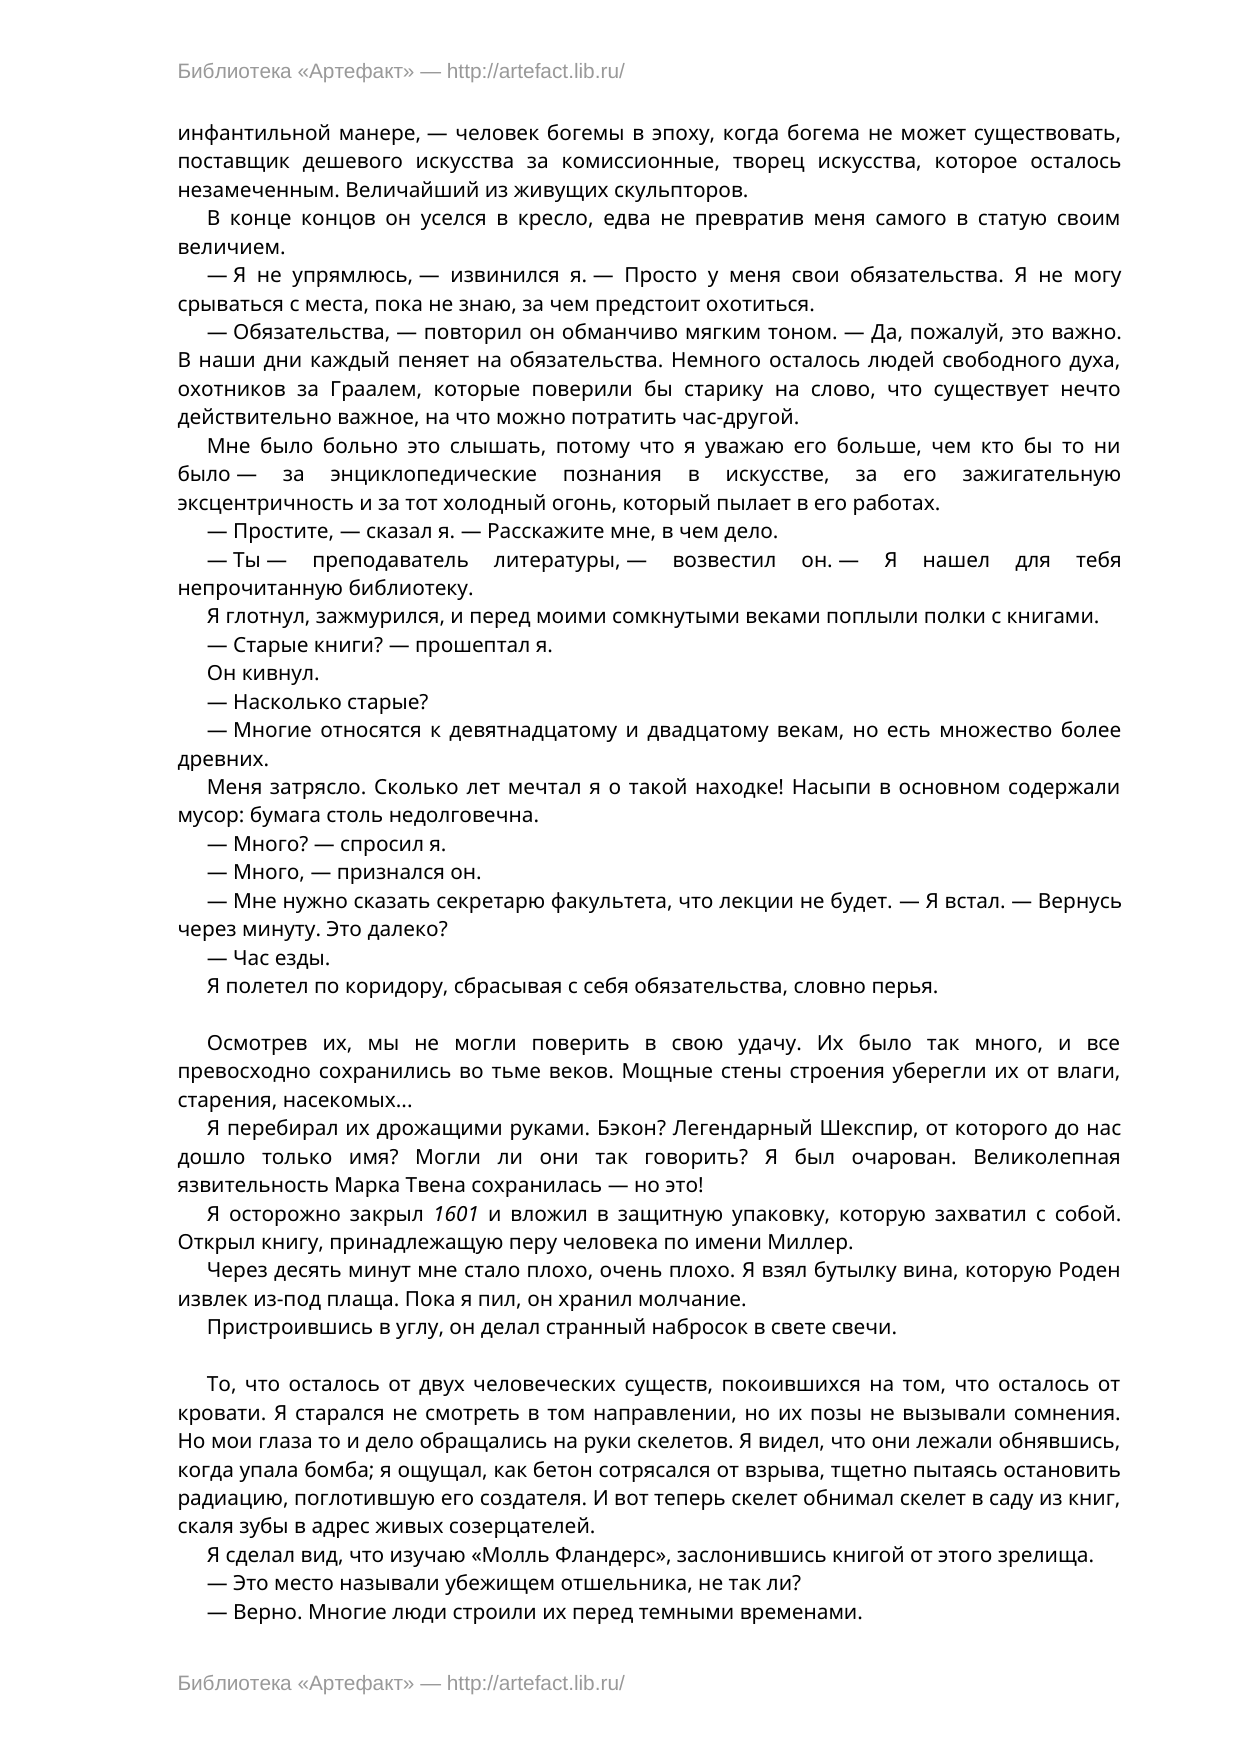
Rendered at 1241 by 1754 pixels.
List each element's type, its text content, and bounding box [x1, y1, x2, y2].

text Я осторожно закрыл 1601 и вложил в защитную упаковку, которую захватил с собой. Открыл книгу, принадлежащую перу человека по имени Миллер. [177, 1199, 1122, 1256]
text — Верно. Многие люди строили их перед темными временами. [177, 1597, 1122, 1625]
text То, что осталось от двух человеческих существ, покоившихся на том, что осталось от кровати. Я старался не смотреть в том направлении, но их позы не вызывали сомнения. Но мои глаза то и дело обращались на руки скелетов. Я видел, что они лежали обнявшись, когда упала бомба; я ощущал, как бетон сотрясался от взрыва, тщетно пытаясь остановить радиацию, поглотившую его создателя. И вот теперь скелет обнимал скелет в саду из книг, скаля зубы в адрес живых созерцателей. [177, 1369, 1122, 1540]
text — Я не упрямлюсь, — извинился я. — Просто у меня свои обязательства. Я не могу срываться с места, пока не знаю, за чем предстоит охотиться. [177, 260, 1122, 317]
text Я полетел по коридору, сбрасывая с себя обязательства, словно перья. [177, 971, 1122, 1000]
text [177, 118, 1122, 203]
text — Старые книги? — прошептал я. [177, 630, 1122, 658]
text Мне было больно это слышать, потому что я уважаю его больше, чем кто бы то ни было — за энциклопедические познания в искусстве, за его зажигательную эксцентричность и за тот холодный огонь, который пылает в его работах. [177, 431, 1122, 516]
text Я глотнул, зажмурился, и перед моими сомкнутыми веками поплыли полки с книгами. [177, 602, 1122, 630]
text — Многие относятся к девятнадцатому и двадцатому векам, но есть множество более древних. [177, 715, 1122, 772]
text Он кивнул. [177, 658, 1122, 687]
text Осмотрев их, мы не могли поверить в свою удачу. Их было так много, и все превосходно сохранились во тьме веков. Мощные стены строения уберегли их от влаги, старения, насекомых... [177, 1028, 1122, 1113]
text — Мне нужно сказать секретарю факультета, что лекции не будет. — Я встал. — Вернусь через минуту. Это далеко? [177, 886, 1122, 943]
text Меня затрясло. Сколько лет мечтал я о такой находке! Насыпи в основном содержали мусор: бумага столь недолговечна. [177, 772, 1122, 829]
text Я сделал вид, что изучаю «Молль Фландерс», заслонившись книгой от этого зрелища. [177, 1540, 1122, 1568]
text — Насколько старые? [177, 687, 1122, 715]
text Я перебирал их дрожащими руками. Бэкон? Легендарный Шекспир, от которого до нас дошло только имя? Могли ли они так говорить? Я был очарован. Великолепная язвительность Марка Твена сохранилась — но это! [177, 1113, 1122, 1199]
text — Простите, — сказал я. — Расскажите мне, в чем дело. [177, 516, 1122, 545]
text В конце концов он уселся в кресло, едва не превратив меня самого в статую своим величием. [177, 203, 1122, 260]
text — Час езды. [177, 943, 1122, 971]
text — Обязательства, — повторил он обманчиво мягким тоном. — Да, пожалуй, это важно. В наши дни каждый пеняет на обязательства. Немного осталось людей свободного духа, охотников за Граалем, которые поверили бы старику на слово, что существует нечто действительно важное, на что можно потратить час-другой. [177, 317, 1122, 431]
text — Ты — преподаватель литературы, — возвестил он. — Я нашел для тебя непрочитанную библиотеку. [177, 545, 1122, 602]
text Пристроившись в углу, он делал странный набросок в свете свечи. [177, 1312, 1122, 1341]
text Через десять минут мне стало плохо, очень плохо. Я взял бутылку вина, которую Роден извлек из-под плаща. Пока я пил, он хранил молчание. [177, 1256, 1122, 1312]
text — Много, — признался он. [177, 857, 1122, 886]
text — Это место называли убежищем отшельника, не так ли? [177, 1568, 1122, 1597]
text — Много? — спросил я. [177, 829, 1122, 857]
